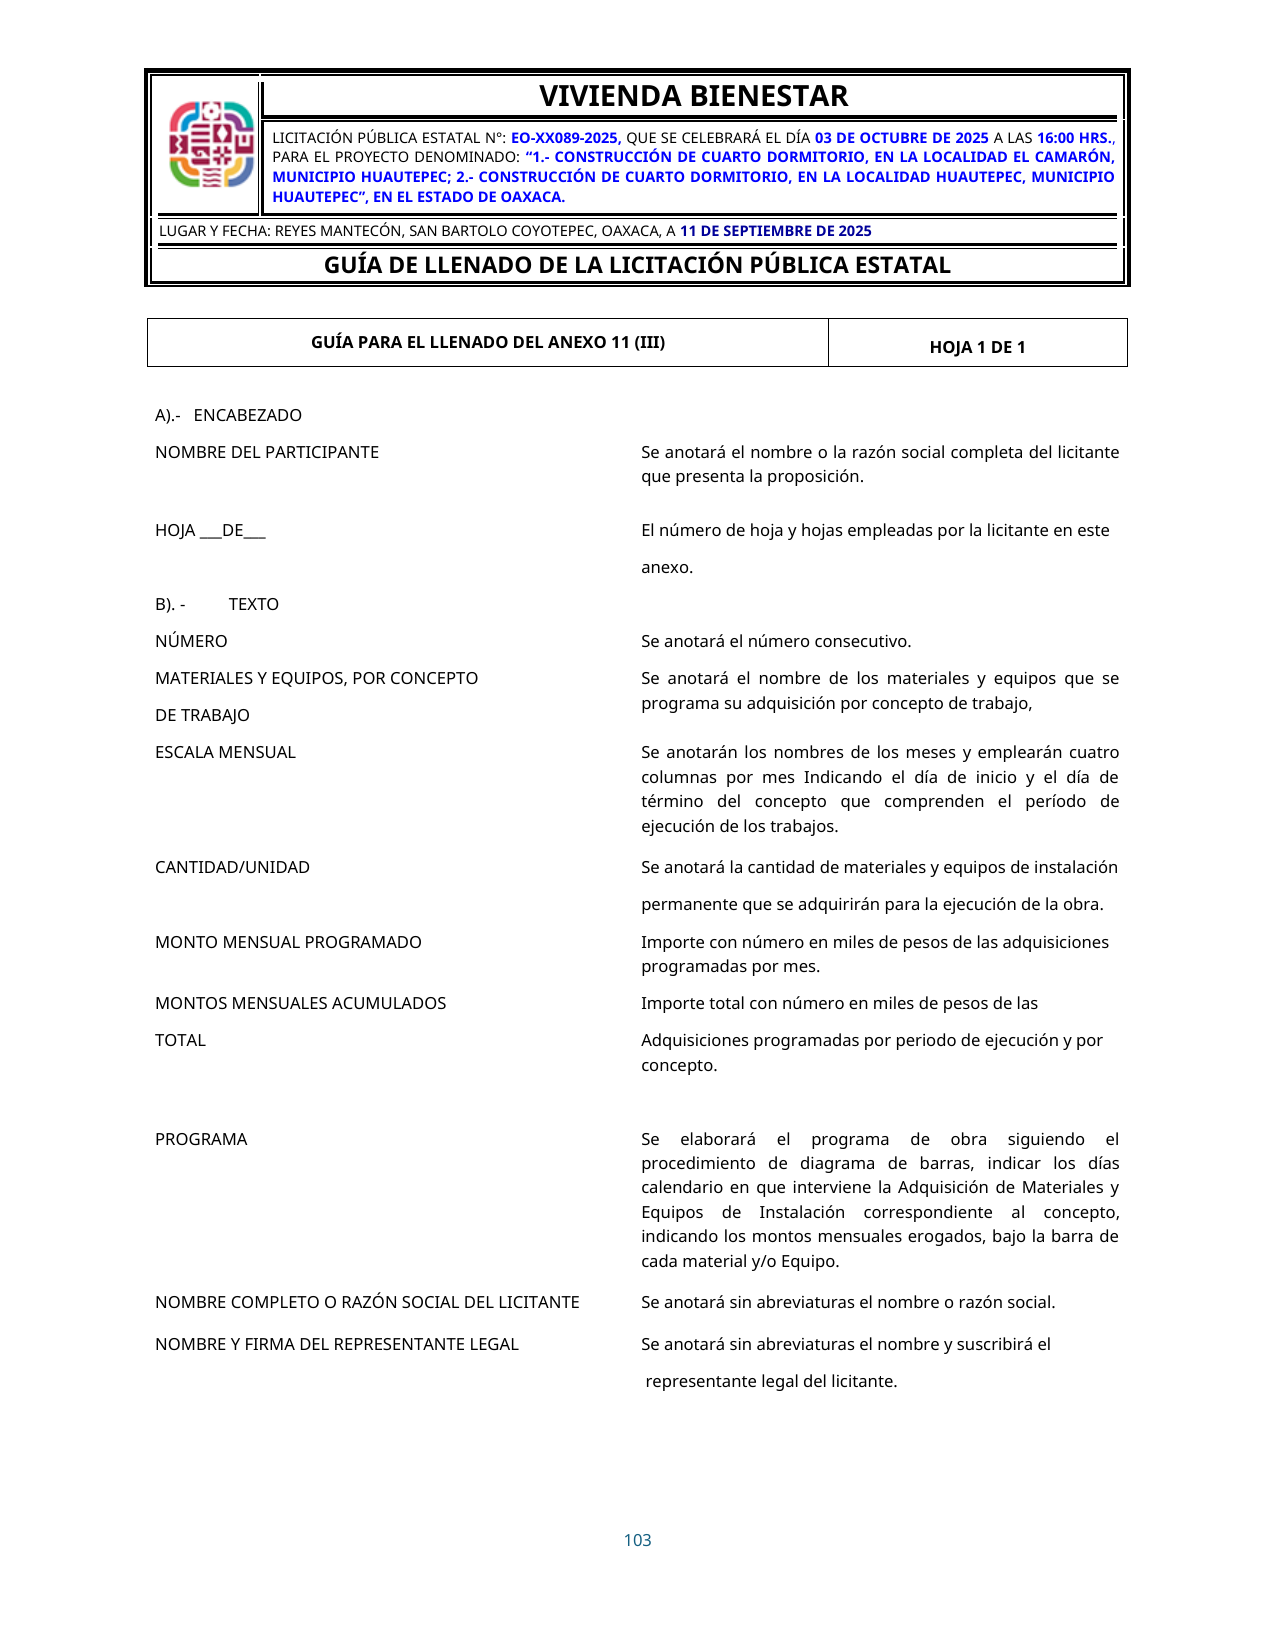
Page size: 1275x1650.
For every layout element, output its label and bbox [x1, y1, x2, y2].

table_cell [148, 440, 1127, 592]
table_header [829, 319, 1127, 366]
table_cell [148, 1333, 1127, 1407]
picture [158, 94, 258, 193]
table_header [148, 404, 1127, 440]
picture [259, 94, 265, 193]
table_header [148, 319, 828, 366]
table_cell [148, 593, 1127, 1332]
